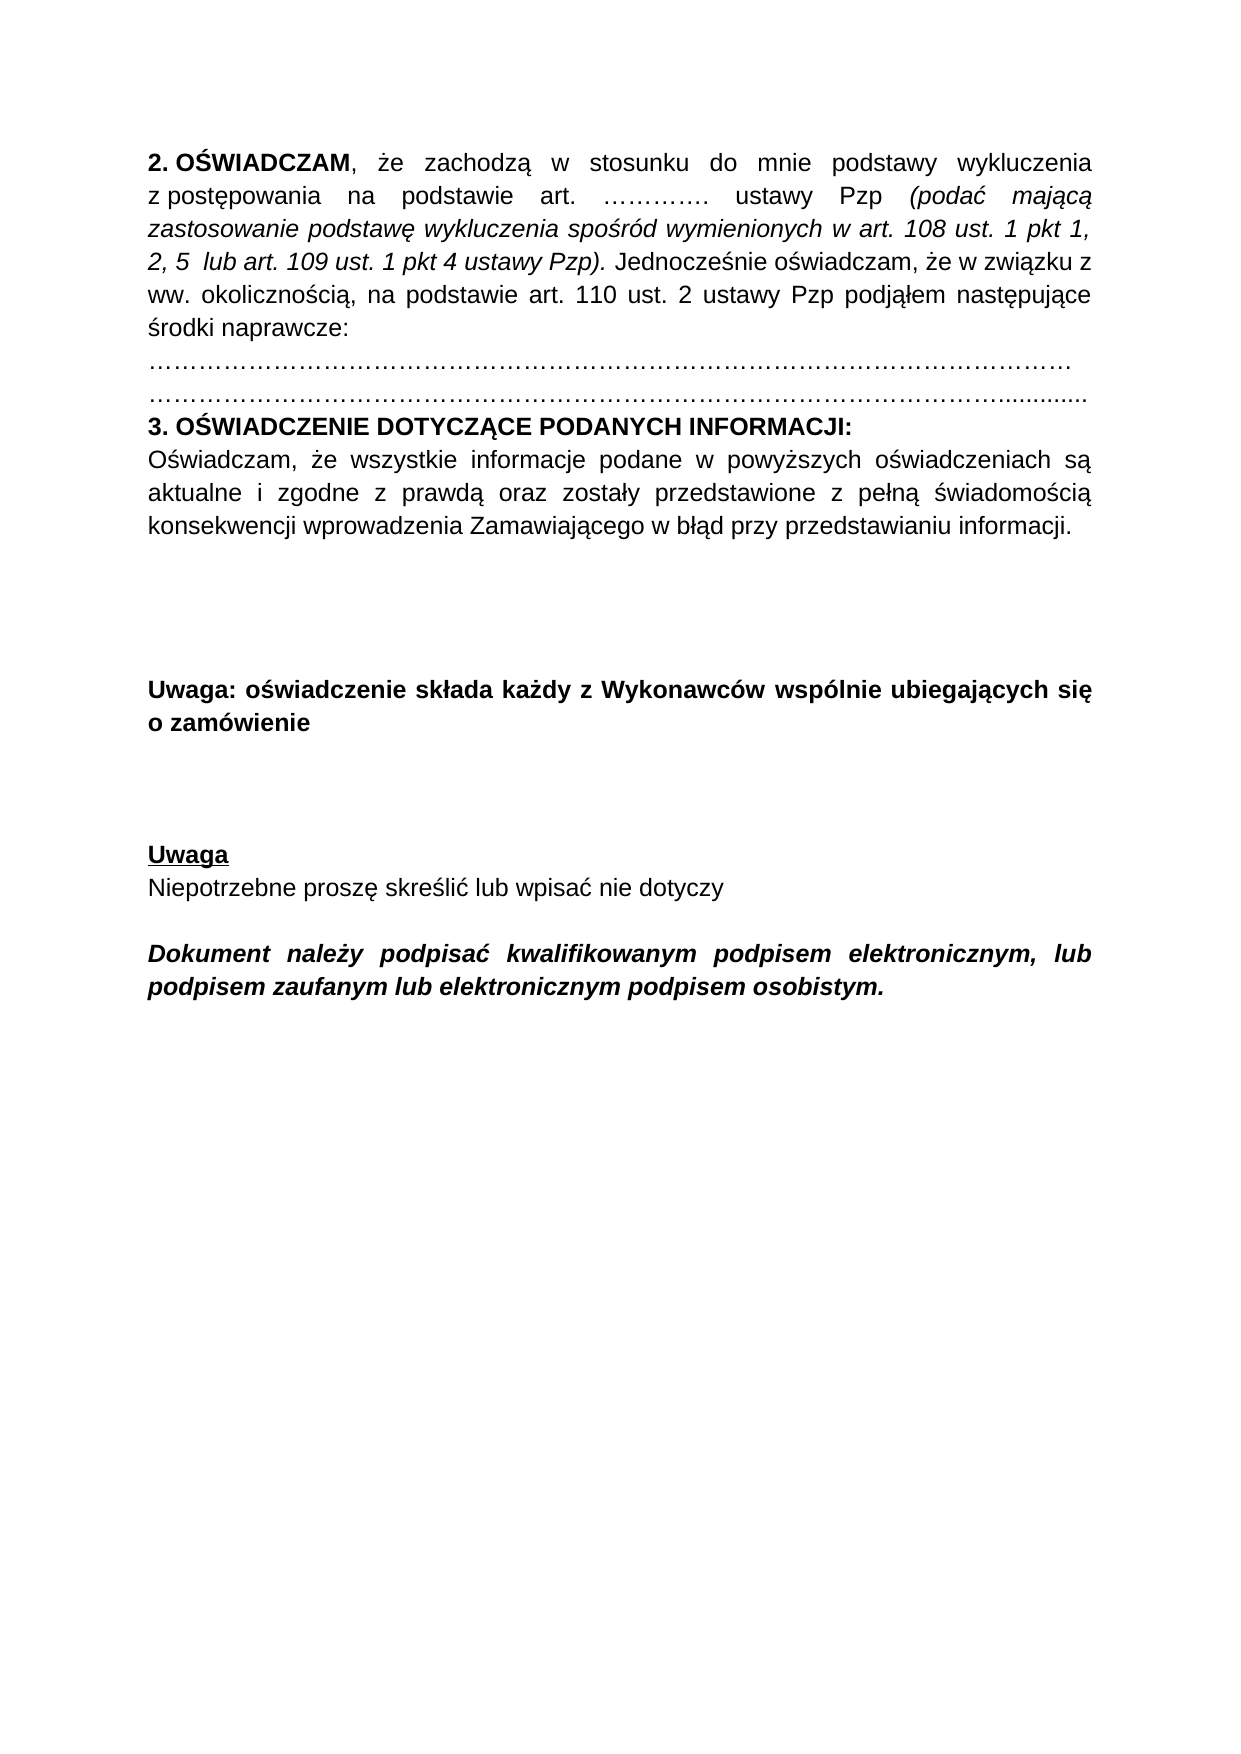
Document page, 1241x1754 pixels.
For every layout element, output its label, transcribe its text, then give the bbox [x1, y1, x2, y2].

text Uwaga [148, 840, 1093, 869]
text Niepotrzebne proszę skreślić lub wpisać nie dotyczy [148, 873, 1093, 902]
text Oświadczam, że wszystkie informacje podane w powyższych oświadczeniach są aktualne i zgodne z prawdą oraz zostały przedstawione z pełną świadomością konsekwencji wprowadzenia Zamawiającego w błąd przy przedstawianiu informacji. [148, 445, 1093, 539]
text 2. OŚWIADCZAM, że zachodzą w stosunku do mnie podstawy wykluczenia z postępowania na podstawie art. …………. ustawy Pzp (podać mającą zastosowanie podstawę wykluczenia spośród wymienionych w art. 108 ust. 1 pkt 1, 2, 5 lub art. 109 ust. 1 pkt 4 ustawy Pzp). Jednocześnie oświadczam, że w związku z ww. okolicznością, na podstawie art. 110 ust. 2 ustawy Pzp podjąłem następujące środki naprawcze: [148, 148, 1093, 341]
text 3. OŚWIADCZENIE DOTYCZĄCE PODANYCH INFORMACJI: [148, 412, 1093, 441]
text …………………………………………………………………………………………............. [148, 379, 1093, 407]
text ………………………………………………………………………………………………… [148, 346, 1093, 374]
text Uwaga: oświadczenie składa każdy z Wykonawców wspólnie ubiegających się o zamówienie [148, 675, 1093, 737]
text Dokument należy podpisać kwalifikowanym podpisem elektronicznym, lub podpisem zaufanym lub elektronicznym podpisem osobistym. [148, 939, 1093, 1001]
